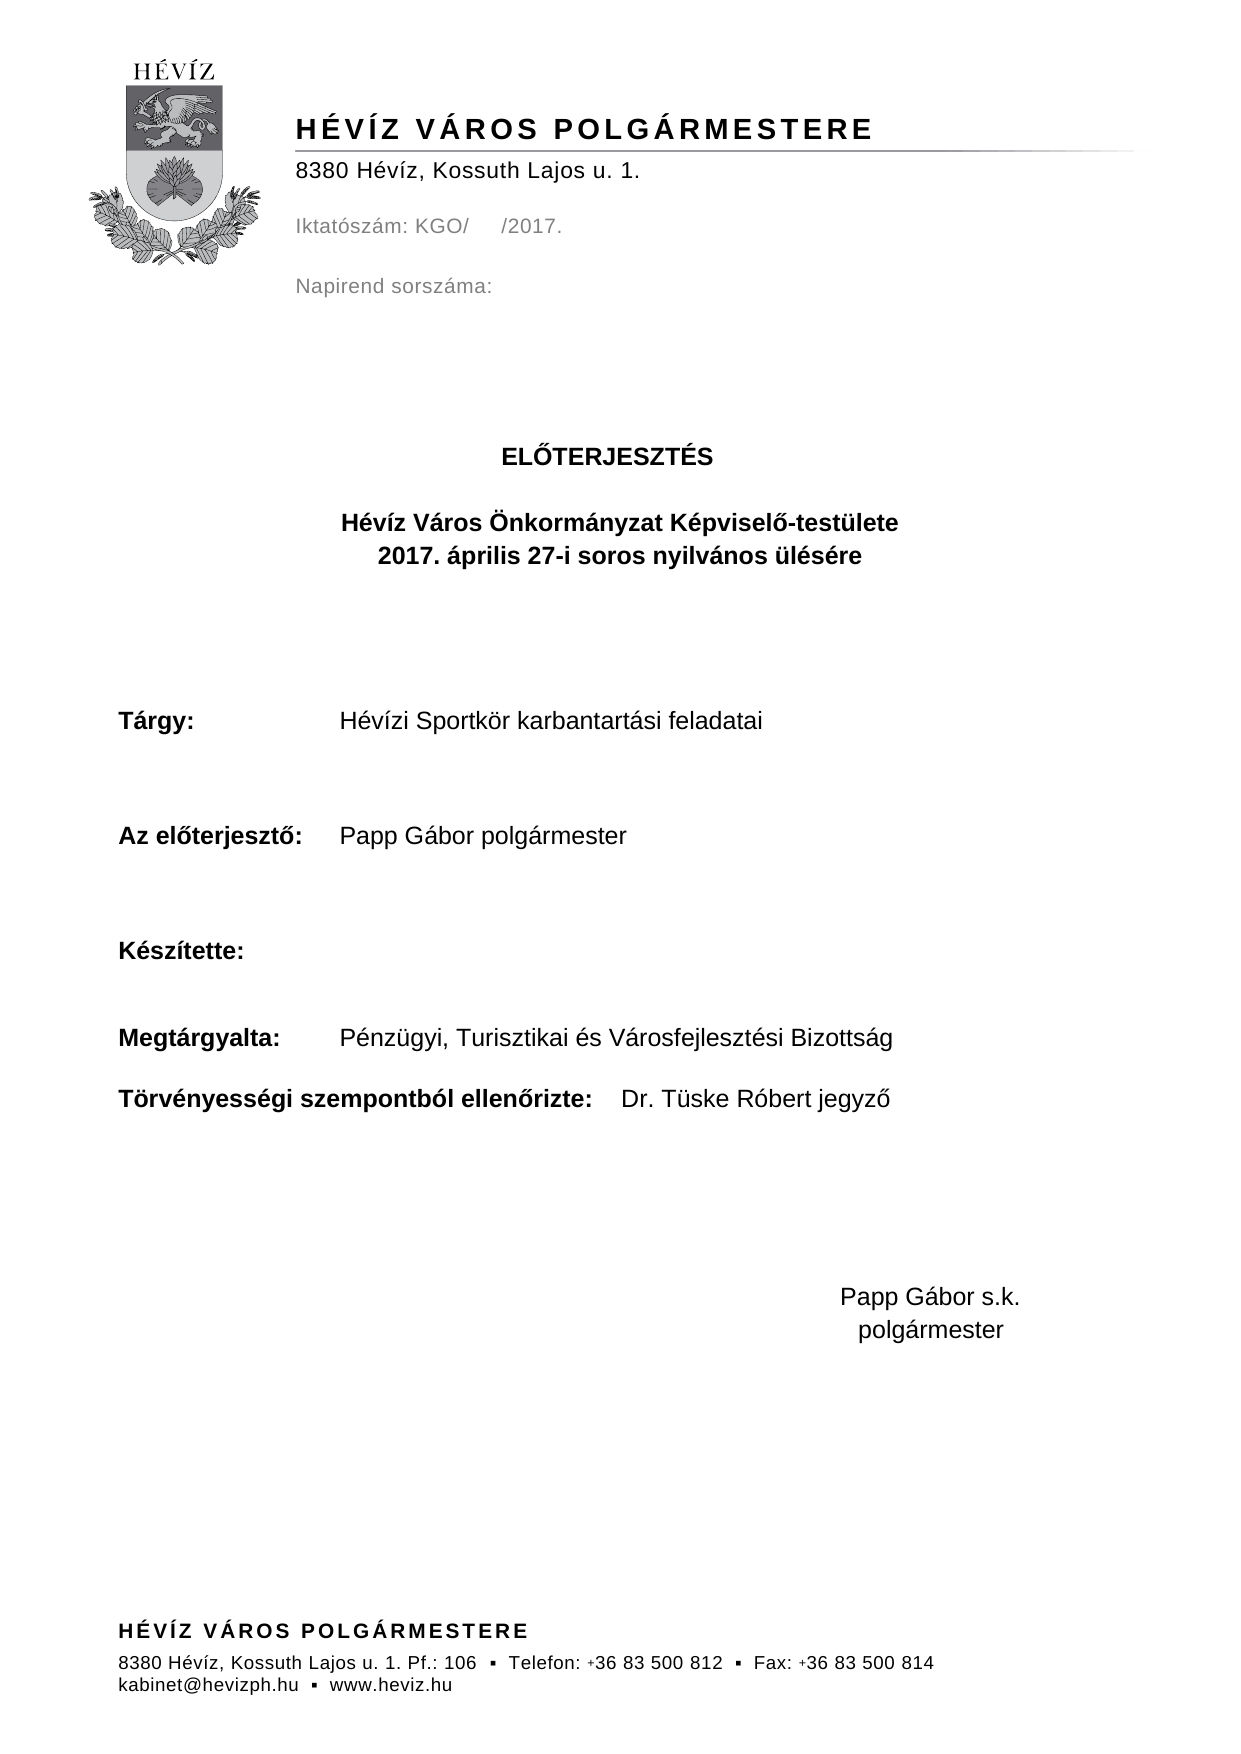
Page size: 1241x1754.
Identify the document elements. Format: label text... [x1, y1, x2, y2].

text Tárgy: Hévízi Sportkör karbantartási feladatai [118, 706, 1122, 735]
text Az előterjesztő: polgármester [118, 821, 1122, 850]
text Hévíz Város Önkormányzat Képviselő-testülete [118, 508, 1122, 537]
text Megtárgyalta: Pénzügyi, Turisztikai és Városfejlesztési Bizottság [118, 1023, 1122, 1051]
text Készítette: [118, 936, 1122, 965]
text ELŐTERJESZTÉS [118, 442, 1122, 471]
text 2017. április 27-i soros nyilvános ülésére [118, 541, 1122, 570]
text Papp Gábor s.k. [118, 1282, 1122, 1311]
text Törvényességi szempontból ellenőrizte: Dr. Tüske Róbert jegyző [118, 1084, 1122, 1113]
text polgármester [118, 1315, 1122, 1343]
